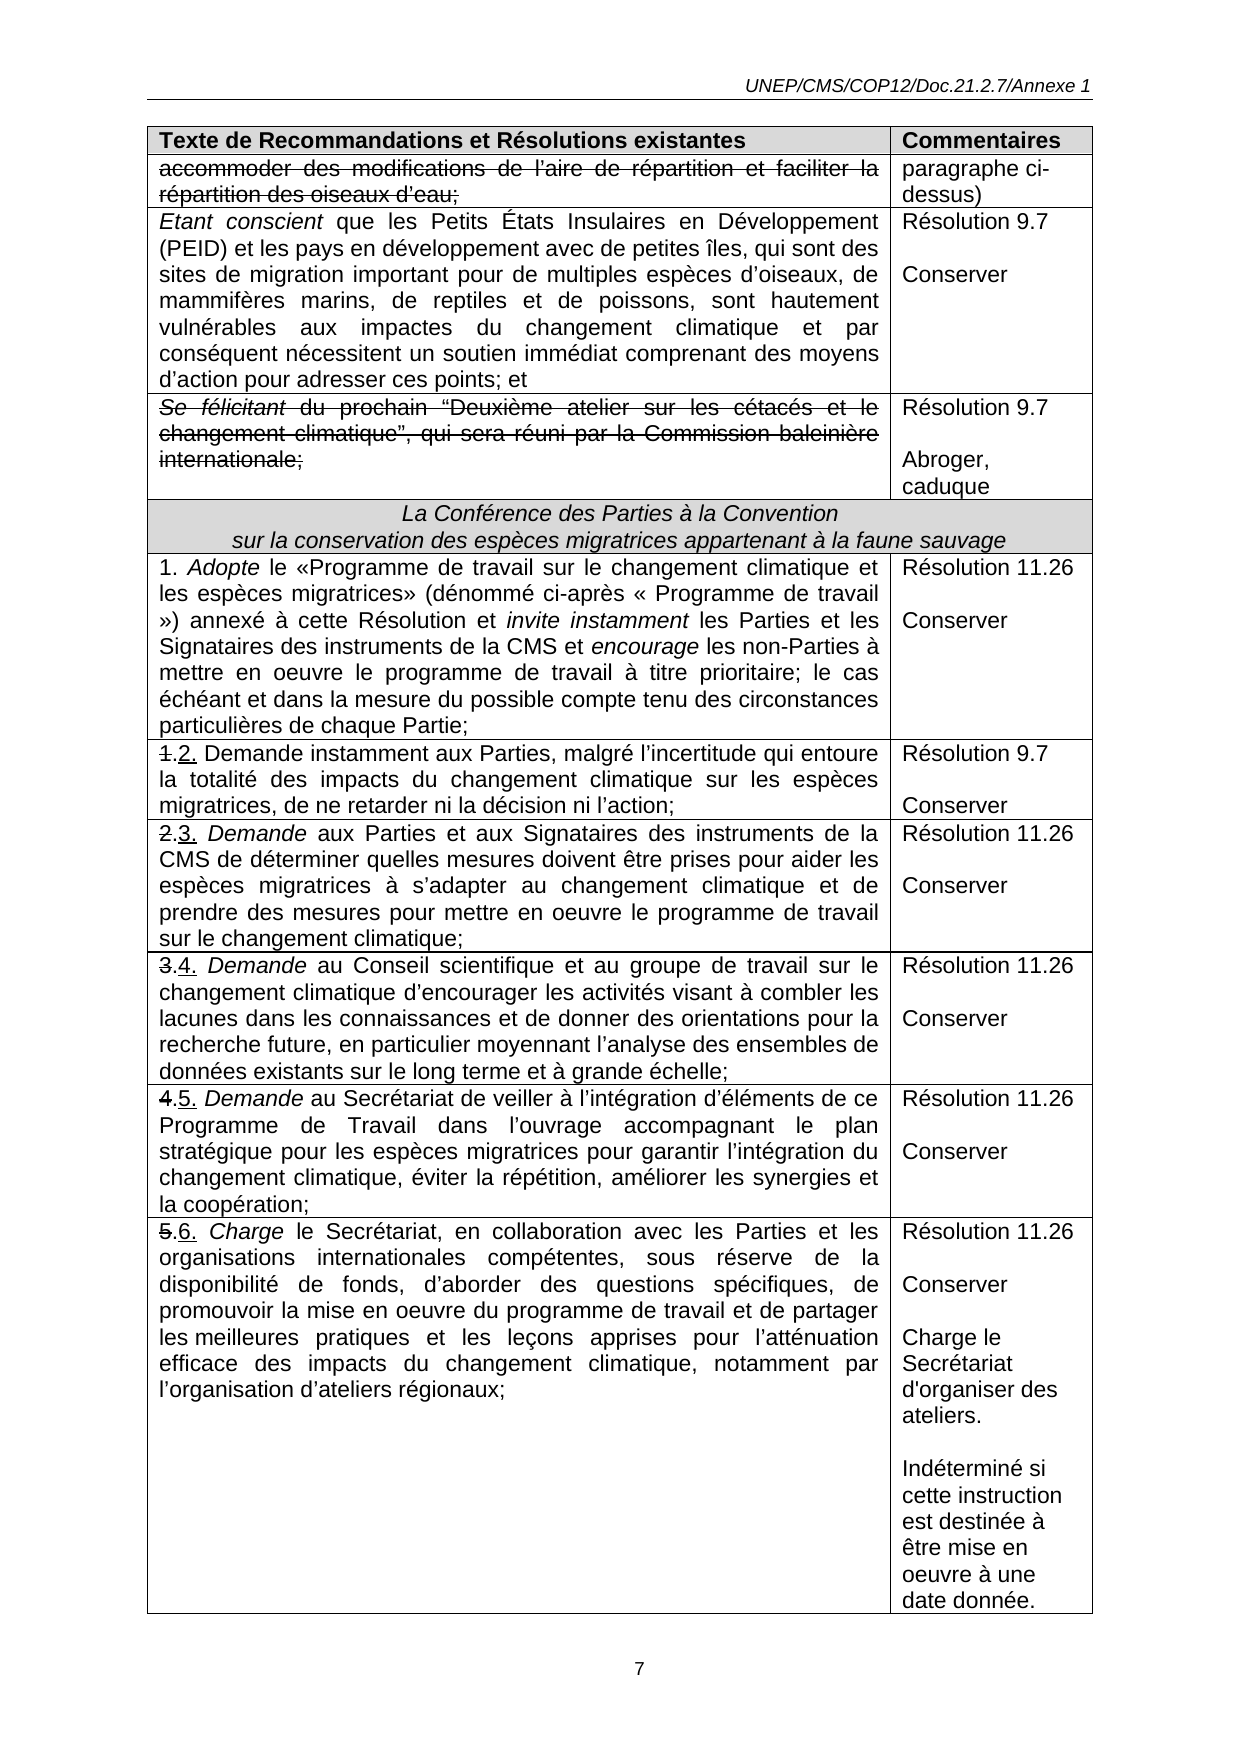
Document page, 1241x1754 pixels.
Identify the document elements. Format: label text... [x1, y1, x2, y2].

table_cell Se félicitant du prochain “Deuxième atelier sur les cétacés et le changement climatique”, qui sera réuni par la Commission baleinière internationale; [148, 394, 890, 499]
table_cell La Conférence des Parties à la Convention sur la conservation des espèces migratrices appartenant à la faune sauvage [148, 500, 1092, 553]
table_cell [148, 155, 890, 207]
table_cell 2.3. Demande aux Parties et aux Signataires des instruments de la CMS de déterminer quelles mesures doivent être prises pour aider les espèces migratrices à s’adapter au changement climatique et de prendre des mesures pour mettre en oeuvre le programme de travail sur le changement climatique; [148, 820, 890, 951]
table_cell Résolution 9.7 Abroger, caduque [891, 394, 1092, 499]
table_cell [148, 1218, 890, 1613]
table_header Commentaires [891, 127, 1092, 153]
table_cell 1. Adopte le «Programme de travail sur le changement climatique et les espèces migratrices» (dénommé ci-après « Programme de travail ») annexé à cette Résolution et invite instamment les Parties et les Signataires des instruments de la CMS et encourage les non-Parties à mettre en oeuvre le programme de travail à titre prioritaire; le cas échéant et dans la mesure du possible compte tenu des circonstances particulières de chaque Partie; [148, 554, 890, 738]
table_cell 4.5. Demande au Secrétariat de veiller à l’intégration d’éléments de ce Programme de Travail dans l’ouvrage accompagnant le plan stratégique pour les espèces migratrices pour garantir l’intégration du changement climatique, éviter la répétition, améliorer les synergies et la coopération; [148, 1085, 890, 1217]
table_cell Résolution 9.7 Conserver [891, 740, 1092, 818]
table_cell Résolution 11.26 Conserver [891, 953, 1092, 1084]
table_header Texte de Recommandations et Résolutions existantes [148, 127, 890, 153]
table_cell 1.2. Demande instamment aux Parties, malgré l’incertitude qui entoure la totalité des impacts du changement climatique sur les espèces migratrices, de ne retarder ni la décision ni l’action; [148, 740, 890, 818]
table_cell Résolution 11.26 Conserver [891, 1085, 1092, 1217]
table_cell Résolution 9.7 Conserver [891, 208, 1092, 393]
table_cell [891, 155, 1092, 207]
table_cell 3.4. Demande au Conseil scientifique et au groupe de travail sur le changement climatique d’encourager les activités visant à combler les lacunes dans les connaissances et de donner des orientations pour la recherche future, en particulier moyennant l’analyse des ensembles de données existants sur le long terme et à grande échelle; [148, 953, 890, 1084]
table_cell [891, 1218, 1092, 1613]
table_cell Résolution 11.26 Conserver [891, 820, 1092, 951]
table_cell Résolution 11.26 Conserver [891, 554, 1092, 738]
table_cell Etant conscient que les Petits États Insulaires en Développement (PEID) et les pays en développement avec de petites îles, qui sont des sites de migration important pour de multiples espèces d’oiseaux, de mammifères marins, de reptiles et de poissons, sont hautement vulnérables aux impactes du changement climatique et par conséquent nécessitent un soutien immédiat comprenant des moyens d’action pour adresser ces points; et [148, 208, 890, 393]
